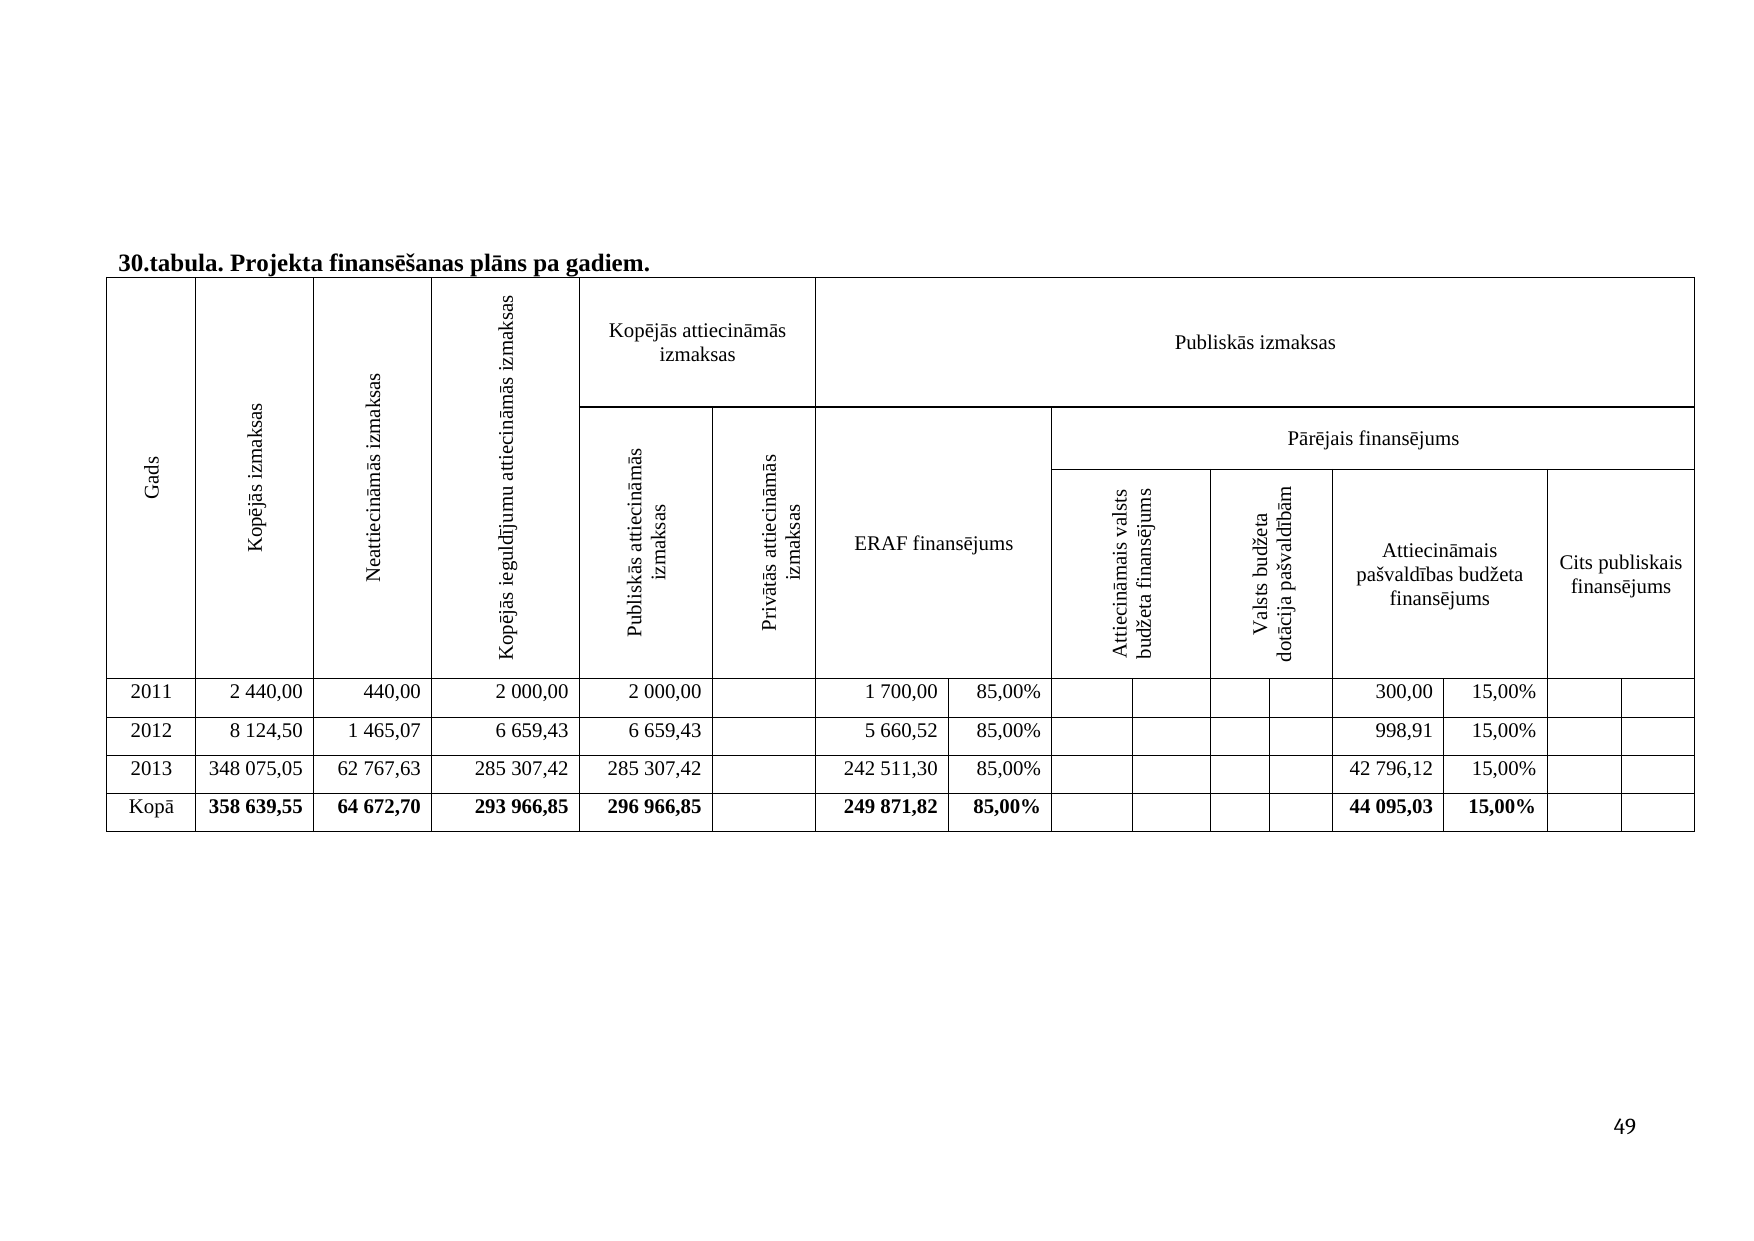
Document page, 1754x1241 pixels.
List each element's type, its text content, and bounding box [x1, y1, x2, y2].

table_cell [1270, 756, 1332, 793]
table_cell 285 307,42 [432, 756, 579, 793]
table_cell 15,00% [1444, 794, 1547, 831]
table_cell 85,00% [949, 718, 1051, 755]
table_cell [1548, 718, 1621, 755]
table_cell [1052, 679, 1132, 717]
table_cell 2 440,00 [196, 679, 313, 717]
table_cell [1211, 718, 1269, 755]
table_cell 6 659,43 [580, 718, 712, 755]
table_cell 85,00% [949, 679, 1051, 717]
table_cell [1052, 718, 1132, 755]
table_cell Kopā [107, 794, 195, 831]
table_cell [1211, 756, 1269, 793]
table_cell [1133, 718, 1210, 755]
table_cell 15,00% [1444, 756, 1547, 793]
table_header Publiskās izmaksas [816, 278, 1694, 406]
table_cell Pārējais finansējums [1052, 408, 1694, 469]
table_cell 8 124,50 [196, 718, 313, 755]
table_cell [1622, 794, 1694, 831]
table_cell [1211, 794, 1269, 831]
table_cell 42 796,12 [1333, 756, 1443, 793]
table_cell 998,91 [1333, 718, 1443, 755]
table_cell 5 660,52 [816, 718, 948, 755]
table_header Neattiecināmās izmaksas [314, 278, 431, 678]
table_cell 300,00 [1333, 679, 1443, 717]
table_cell [1052, 756, 1132, 793]
table_cell [1622, 679, 1694, 717]
table_cell 85,00% [949, 794, 1051, 831]
table_cell 15,00% [1444, 679, 1547, 717]
table_cell 85,00% [949, 756, 1051, 793]
table_cell [1622, 718, 1694, 755]
table_header Kopējās ieguldījumu attiecināmās izmaksas [432, 278, 579, 678]
table_cell Publiskās attiecināmās izmaksas [580, 408, 712, 678]
table_cell 2013 [107, 756, 195, 793]
table_cell 6 659,43 [432, 718, 579, 755]
table_cell [1548, 794, 1621, 831]
table_cell [1133, 679, 1210, 717]
table_cell 1 465,07 [314, 718, 431, 755]
table_cell [1133, 756, 1210, 793]
table_cell 249 871,82 [816, 794, 948, 831]
table_cell 1 700,00 [816, 679, 948, 717]
table_cell 293 966,85 [432, 794, 579, 831]
table_cell 2011 [107, 679, 195, 717]
table_cell [1548, 756, 1621, 793]
table_cell Attiecināmais pašvaldības budžeta finansējums [1333, 470, 1547, 678]
text 30.tabula. Projekta finansēšanas plāns pa gadiem. [118, 248, 1636, 277]
table_cell [1133, 794, 1210, 831]
table_cell 44 095,03 [1333, 794, 1443, 831]
table_cell 64 672,70 [314, 794, 431, 831]
table_cell 358 639,55 [196, 794, 313, 831]
table_cell Attiecināmais valsts budžeta finansējums [1052, 470, 1210, 678]
table_cell Cits publiskais finansējums [1548, 470, 1694, 678]
table_cell 440,00 [314, 679, 431, 717]
table_cell [1270, 794, 1332, 831]
table_cell [1052, 794, 1132, 831]
table_cell [1270, 679, 1332, 717]
table_header Gads [107, 278, 195, 678]
table_cell 296 966,85 [580, 794, 712, 831]
table_cell 348 075,05 [196, 756, 313, 793]
table_cell [713, 718, 815, 755]
table_cell [713, 679, 815, 717]
table_cell 2 000,00 [580, 679, 712, 717]
table_cell [1211, 679, 1269, 717]
table_cell ERAF finansējums [816, 408, 1051, 678]
table_cell 242 511,30 [816, 756, 948, 793]
table_cell 2 000,00 [432, 679, 579, 717]
table_cell 15,00% [1444, 718, 1547, 755]
table_cell [1548, 679, 1621, 717]
table_cell Valsts budžeta dotācija pašvaldībām [1211, 470, 1332, 678]
table_header Kopējās attiecināmās izmaksas [580, 278, 815, 406]
table_cell [713, 756, 815, 793]
table_cell 2012 [107, 718, 195, 755]
table_cell [1270, 718, 1332, 755]
table_cell [1622, 756, 1694, 793]
table_cell Privātās attiecināmās izmaksas [713, 408, 815, 678]
table_cell 62 767,63 [314, 756, 431, 793]
table_cell [713, 794, 815, 831]
table_cell 285 307,42 [580, 756, 712, 793]
table_header Kopējās izmaksas [196, 278, 313, 678]
